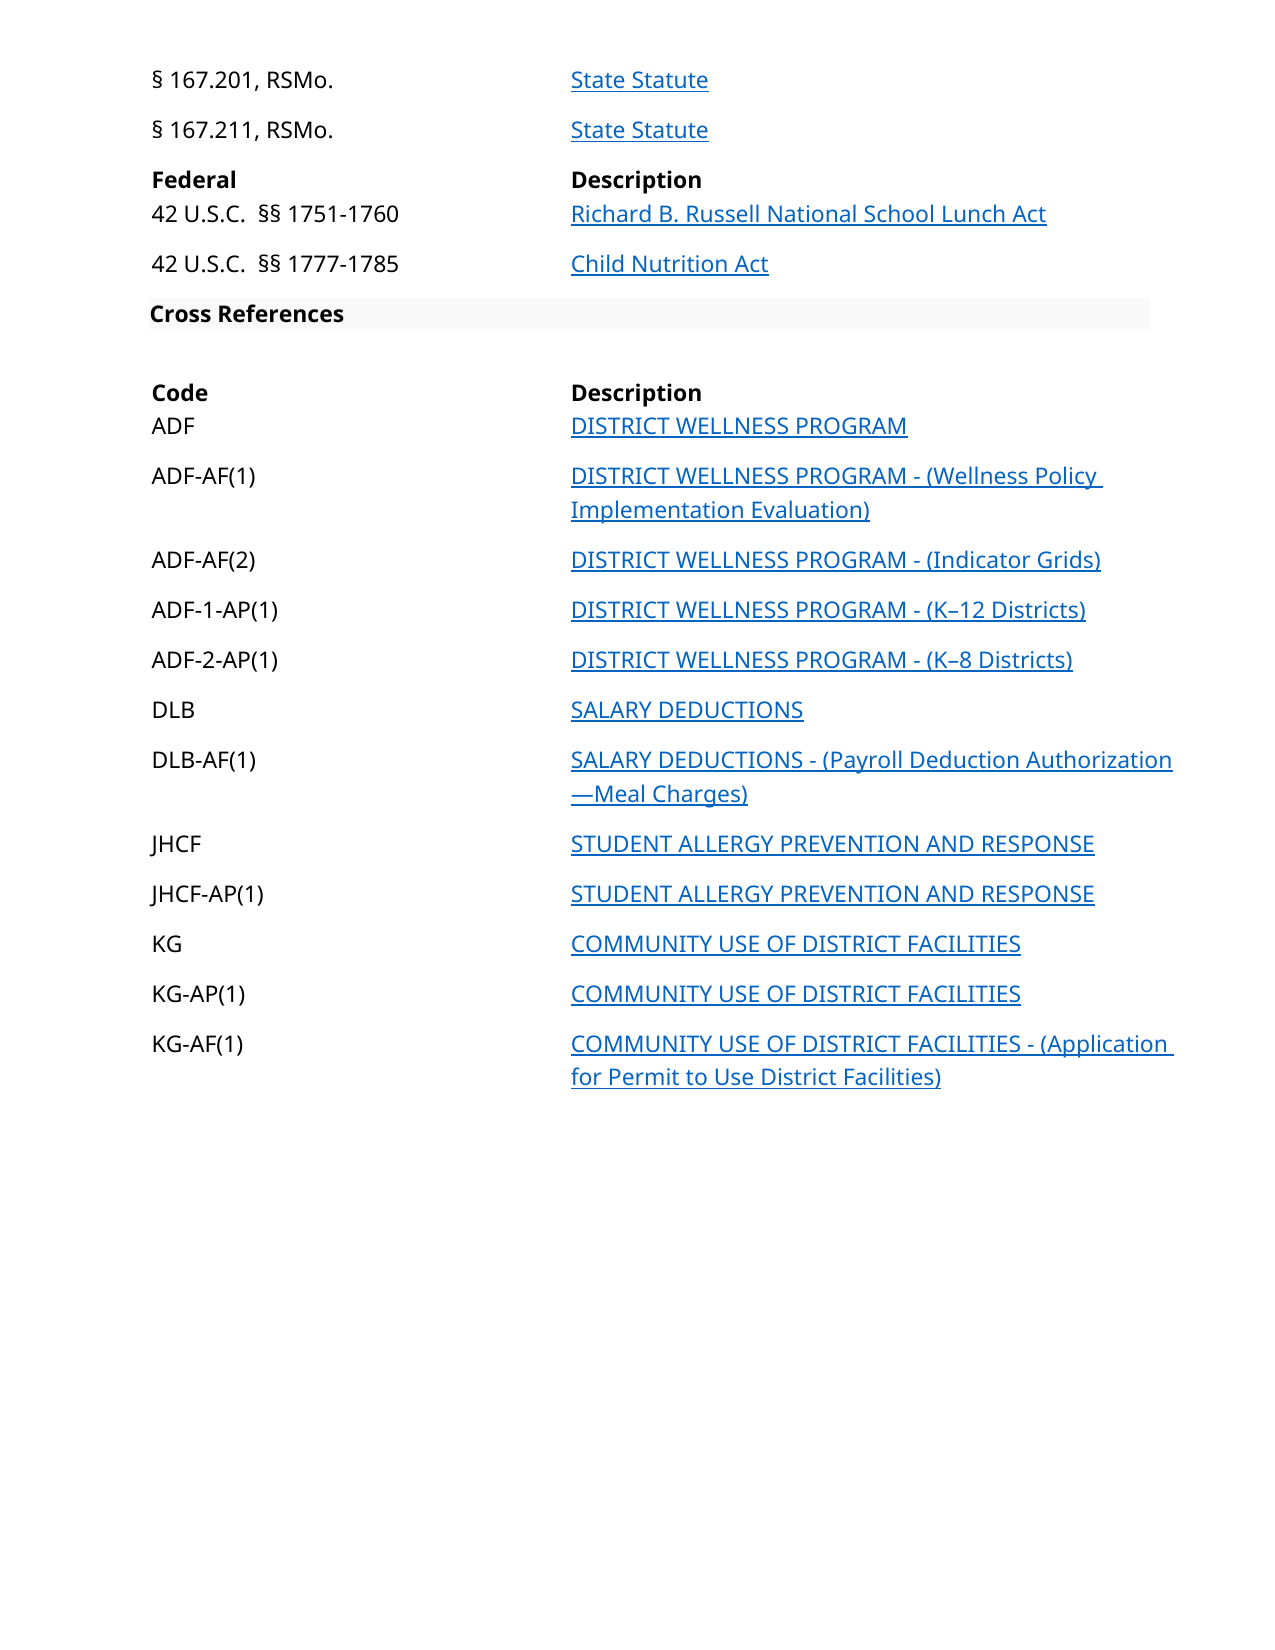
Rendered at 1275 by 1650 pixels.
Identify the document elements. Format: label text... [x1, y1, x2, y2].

table_cell DLB [150, 694, 569, 744]
table_cell SALARY DEDUCTIONS [570, 694, 1191, 744]
table_header Code [150, 377, 569, 410]
table_cell ADF-1-AP(1) [150, 594, 569, 644]
table_cell KG-AP(1) [150, 978, 569, 1028]
table_cell § 167.211, RSMo. [150, 114, 569, 164]
table_cell KG-AF(1) [150, 1028, 569, 1111]
table_cell DISTRICT WELLNESS PROGRAM - (Indicator Grids) [570, 544, 1191, 594]
table_cell STUDENT ALLERGY PREVENTION AND RESPONSE [570, 828, 1191, 878]
table_cell JHCF-AP(1) [150, 878, 569, 928]
table_cell SALARY DEDUCTIONS - (Payroll Deduction Authorization—Meal Charges) [570, 744, 1191, 828]
table_cell ADF-2-AP(1) [150, 644, 569, 694]
table_cell STUDENT ALLERGY PREVENTION AND RESPONSE [570, 878, 1191, 928]
table_cell DISTRICT WELLNESS PROGRAM [570, 410, 1191, 460]
table_cell COMMUNITY USE OF DISTRICT FACILITIES [570, 978, 1191, 1028]
table_cell ADF [150, 410, 569, 460]
text Cross References [149, 298, 1150, 329]
table_cell DISTRICT WELLNESS PROGRAM - (K–12 Districts) [570, 594, 1191, 644]
table_cell DLB-AF(1) [150, 744, 569, 828]
table_cell JHCF [150, 828, 569, 878]
table_cell KG [150, 928, 569, 978]
table_cell 42 U.S.C. §§ 1751-1760 [150, 198, 569, 248]
table_cell 42 U.S.C. §§ 1777-1785 [150, 248, 569, 298]
table_cell DISTRICT WELLNESS PROGRAM - (Wellness Policy Implementation Evaluation) [570, 460, 1191, 544]
table_cell Federal [150, 164, 569, 198]
table_cell COMMUNITY USE OF DISTRICT FACILITIES [570, 928, 1191, 978]
table_cell COMMUNITY USE OF DISTRICT FACILITIES - (Application for Permit to Use District Facilities) [570, 1028, 1191, 1111]
table_header Description [570, 377, 1191, 410]
table_cell ADF-AF(1) [150, 460, 569, 544]
table_cell Child Nutrition Act [570, 248, 1191, 298]
table_cell State Statute [570, 114, 1191, 164]
table_cell State Statute [570, 64, 1191, 114]
table_cell § 167.201, RSMo. [150, 64, 569, 114]
table_cell Description [570, 164, 1191, 198]
table_cell ADF-AF(2) [150, 544, 569, 594]
table_cell DISTRICT WELLNESS PROGRAM - (K–8 Districts) [570, 644, 1191, 694]
table_cell Richard B. Russell National School Lunch Act [570, 198, 1191, 248]
